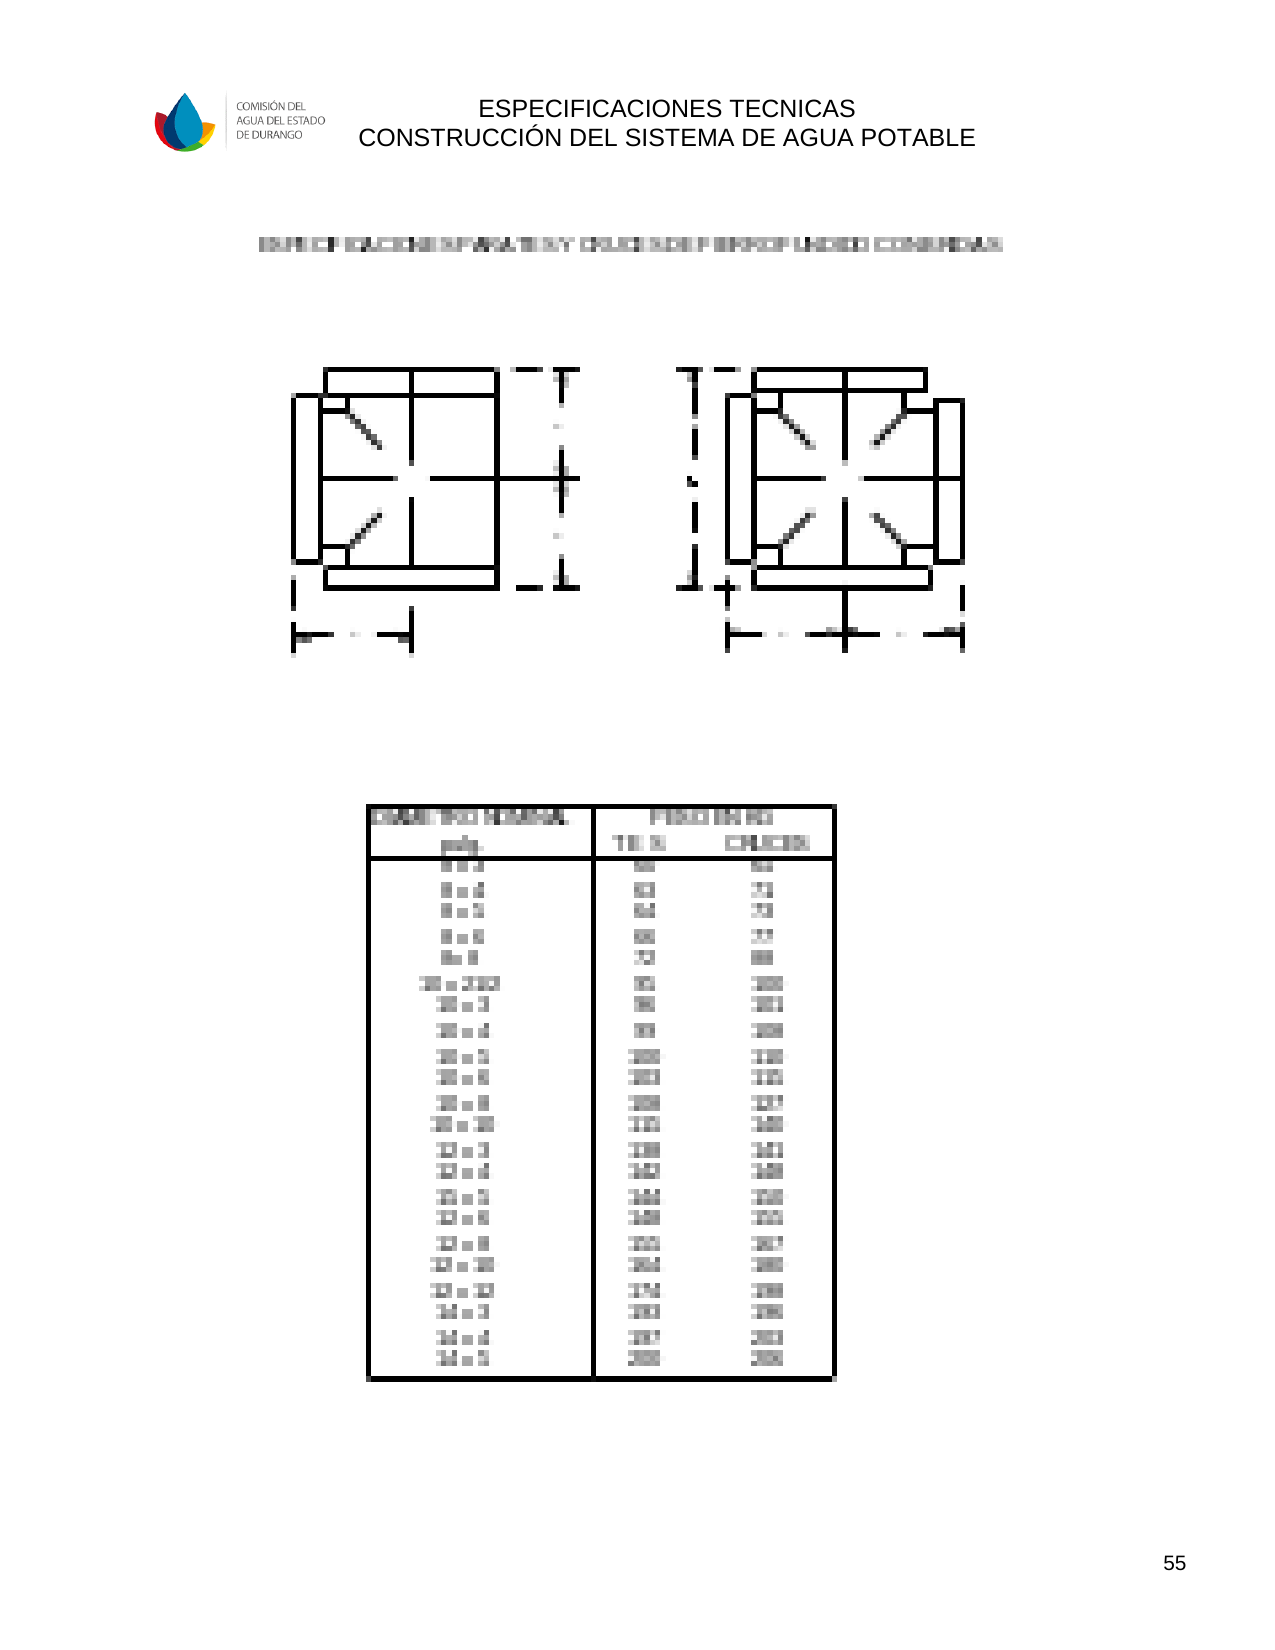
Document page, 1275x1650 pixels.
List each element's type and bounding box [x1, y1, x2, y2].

picture [147, 75, 332, 167]
